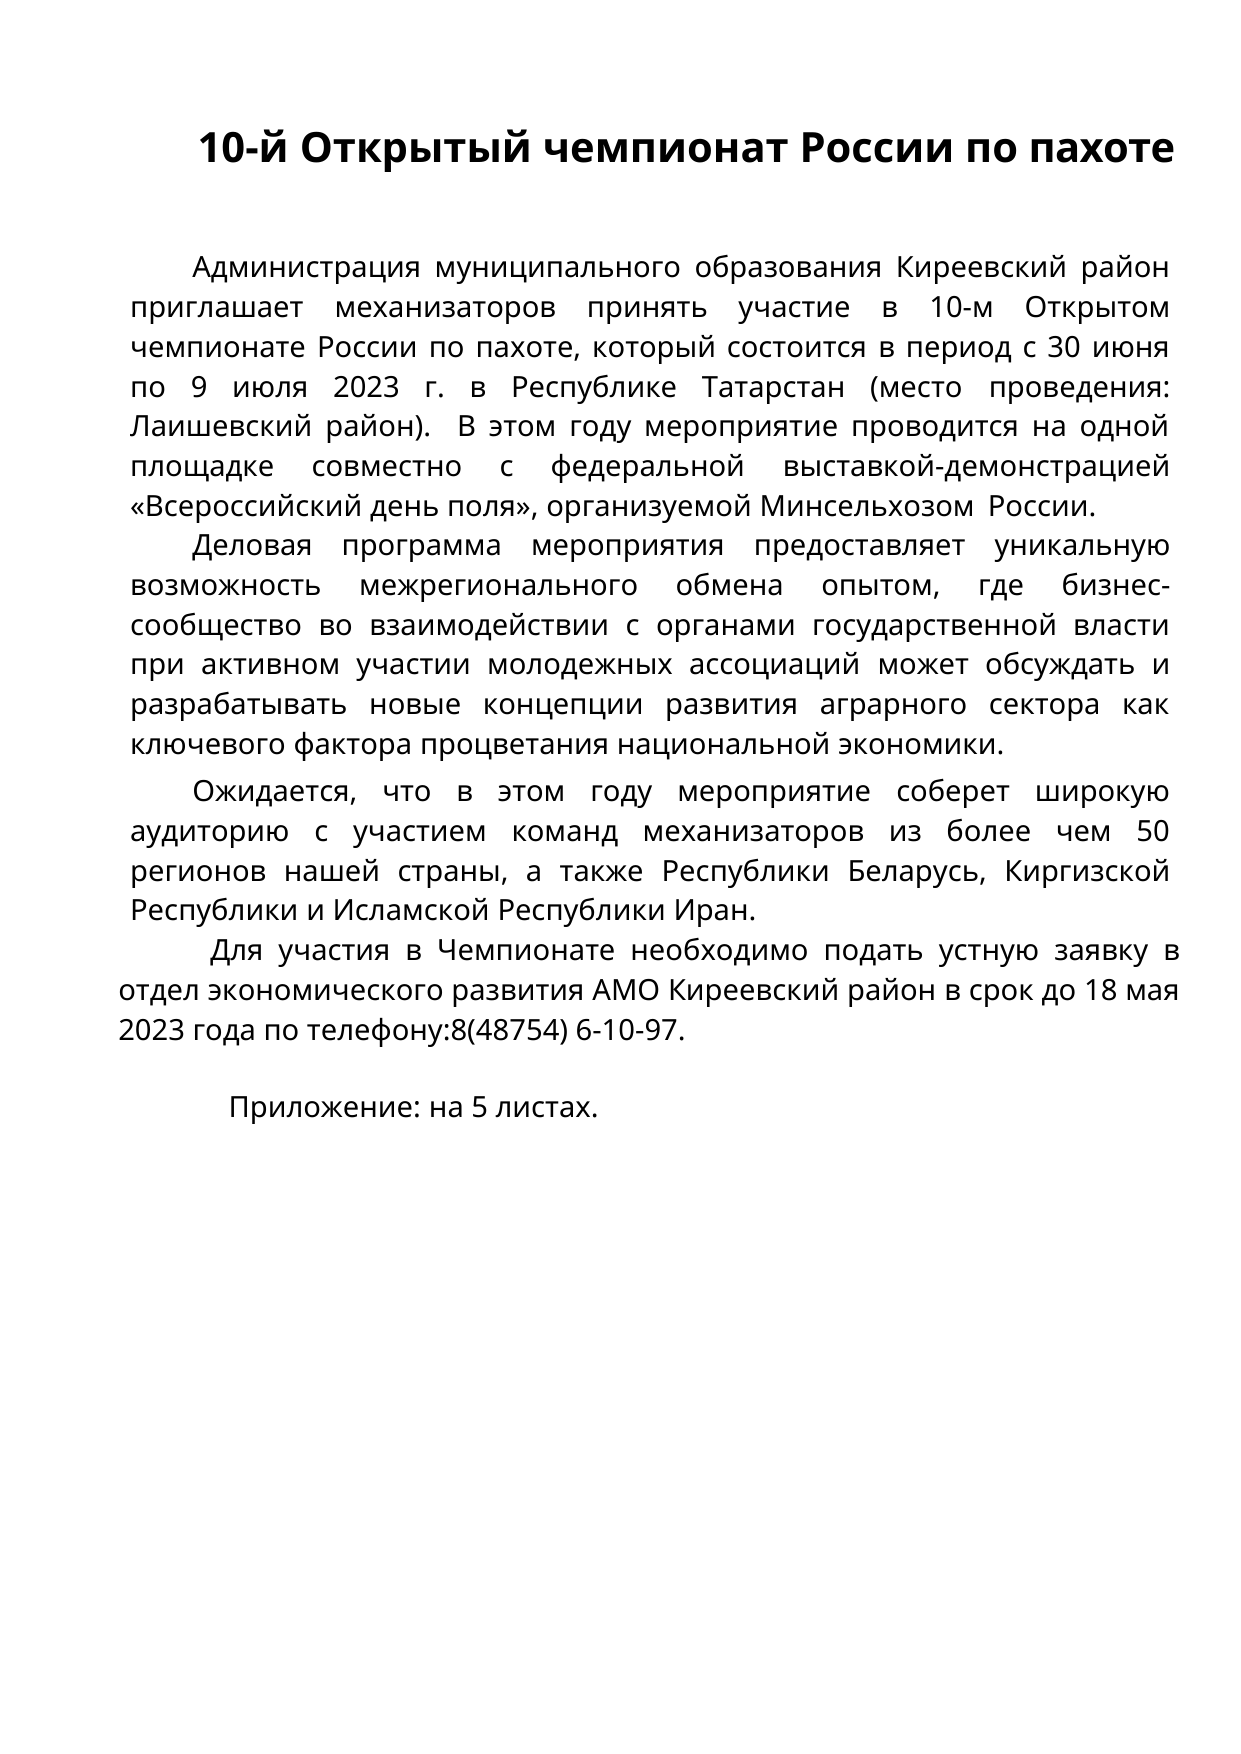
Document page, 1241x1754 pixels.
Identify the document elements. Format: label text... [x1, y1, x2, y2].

text Приложение: на 5 листах. [130, 1086, 1181, 1126]
text Для участия в Чемпионате необходимо подать устную заявку в отдел экономического развития АМО Киреевский район в срок до 18 мая 2023 года по телефону:8(48754) 6-10-97. [118, 929, 1181, 1048]
text Деловая программа мероприятия предоставляет уникальную возможность межрегионального обмена опытом, где бизнес-сообщество во взаимодействии с органами государственной власти при активном участии молодежных ассоциаций может обсуждать и разрабатывать новые концепции развития аграрного сектора как ключевого фактора процветания национальной экономики. [130, 524, 1170, 763]
text Администрация муниципального образования Киреевский район приглашает механизаторов принять участие в 10-м Открытом чемпионате России по пахоте, который состоится в период с 30 июня по 9 июля 2023 г. в Республике Татарстан (место проведения: Лаишевский район). В этом году мероприятие проводится на одной площадке совместно с федеральной выставкой-демонстрацией «Всероссийский день поля», организуемой Минсельхозом России. [130, 247, 1170, 524]
text 10-й Открытый чемпионат России по пахоте [118, 118, 1181, 175]
text Ожидается, что в этом году мероприятие соберет широкую аудиторию с участием команд механизаторов из более чем 50 регионов нашей страны, а также Республики Беларусь, Киргизской Республики и Исламской Республики Иран. [130, 771, 1170, 929]
